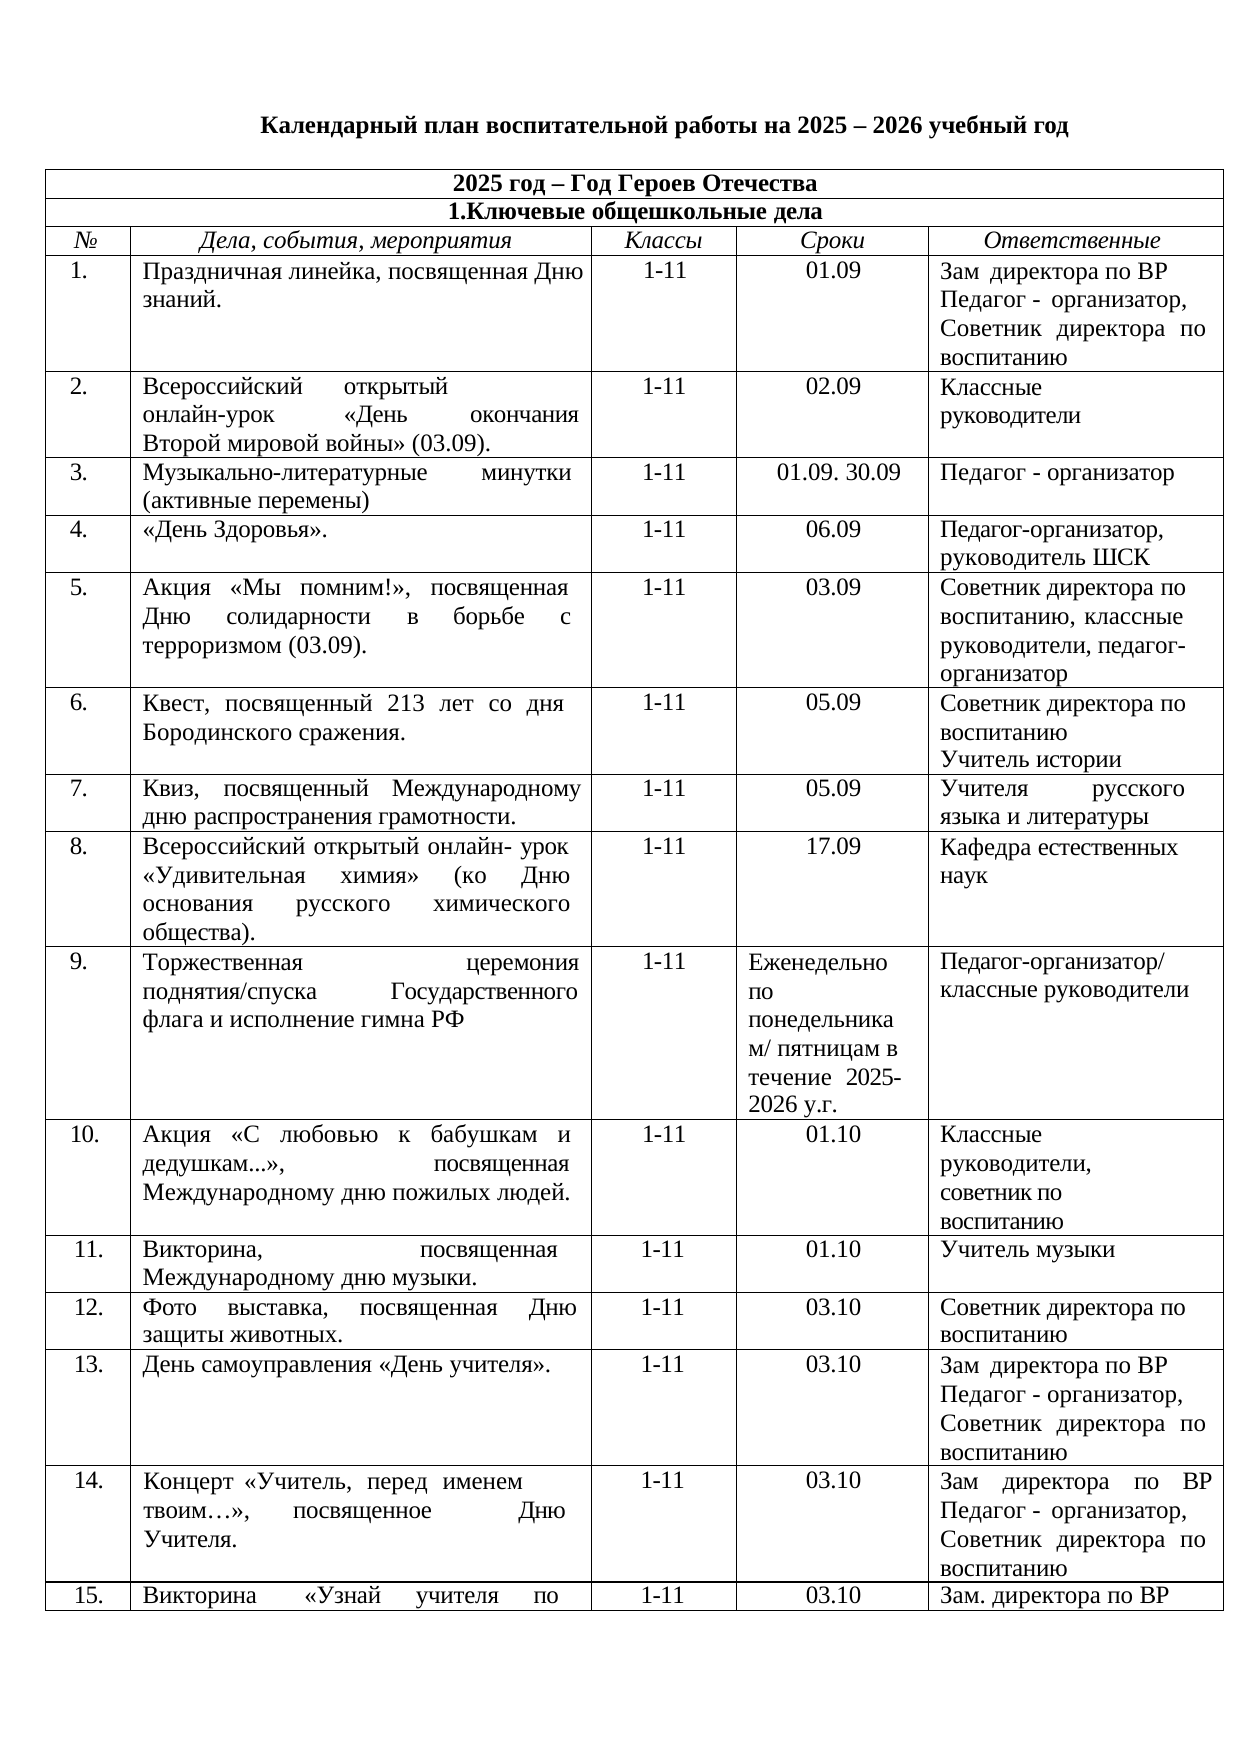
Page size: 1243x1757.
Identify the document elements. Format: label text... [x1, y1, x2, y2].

table_cell 17.09 [737, 832, 928, 946]
table_cell № [46, 227, 130, 255]
table_cell Зам директора по ВР Педагог - организатор, Советник директора по воспитанию [929, 1350, 1223, 1465]
table_cell Педагог-организатор/классные руководители [929, 947, 1223, 1118]
table_cell Классные руководители, советник по воспитанию [929, 1120, 1223, 1234]
table_cell 12. [46, 1293, 130, 1349]
table_cell 14. [46, 1466, 130, 1581]
table_cell 01.10 [737, 1236, 928, 1292]
table_cell Педагог - организатор [929, 458, 1223, 514]
table_cell 02.09 [737, 372, 928, 457]
table_cell Акция «Мы помним!», посвященная Дню солидарности в борьбе с терроризмом (03.09). [131, 573, 591, 687]
table_cell Советник директора по воспитанию [929, 1293, 1223, 1349]
table_cell 1-11 [592, 1466, 736, 1581]
table_cell Музыкально-литературные минутки (активные перемены) [131, 458, 591, 514]
table_cell 10. [46, 1120, 130, 1234]
table_cell 03.10 [737, 1583, 928, 1610]
table_cell 9. [46, 947, 130, 1118]
table_cell Сроки [737, 227, 928, 255]
table_cell 1-11 [592, 256, 736, 371]
table_cell 1-11 [592, 1583, 736, 1610]
table_header 2025 год – Год Героев Отечества [46, 170, 1223, 197]
table_cell 06.09 [737, 516, 928, 572]
table_cell 6. [46, 688, 130, 773]
table_cell Всероссийский открытый онлайн- урок «Удивительная химия» (ко Дню основания русского химического общества). [131, 832, 591, 946]
table_cell Еженедельно по понедельника м/ пятницам в течение 2025- 2026 у.г. [737, 947, 928, 1118]
table_cell 15. [46, 1583, 130, 1610]
subtitle Календарный план воспитательной работы на 2025 – 2026 учебный год [260, 111, 1228, 139]
table_cell Дела, события, мероприятия [131, 227, 591, 255]
table_cell Ответственные [929, 227, 1223, 255]
table_cell 1-11 [592, 516, 736, 572]
table_cell Педагог-организатор, руководитель ШСК [929, 516, 1223, 572]
table_cell 1-11 [592, 832, 736, 946]
table_cell Советник директора по воспитанию Учитель истории [929, 688, 1223, 773]
table_cell 03.09 [737, 573, 928, 687]
table_cell 7. [46, 775, 130, 831]
table_cell Всероссийский открытый онлайн-урок «День окончания Второй мировой войны» (03.09). [131, 372, 591, 457]
table_cell 3. [46, 458, 130, 514]
table_cell Акция «С любовью к бабушкам и дедушкам...», посвященная Международному дню пожилых людей. [131, 1120, 591, 1234]
table_cell 1-11 [592, 947, 736, 1118]
table_cell 01.09. 30.09 [737, 458, 928, 514]
table_cell Учитель музыки [929, 1236, 1223, 1292]
table_cell 1-11 [592, 1293, 736, 1349]
table_cell Кафедра естественных наук [929, 832, 1223, 946]
table_cell 1-11 [592, 688, 736, 773]
table_cell Викторина, посвященная Международному дню музыки. [131, 1236, 591, 1292]
table_cell Концерт «Учитель, перед именем твоим…», посвященное Дню Учителя. [131, 1466, 591, 1581]
table_cell Советник директора по воспитанию, классные руководители, педагог-организатор [929, 573, 1223, 687]
table_cell Зам директора по ВР Педагог - организатор, Советник директора по воспитанию [929, 256, 1223, 371]
table_cell Учителя русского языка и литературы [929, 775, 1223, 831]
table_cell 1.Ключевые общешкольные дела [46, 199, 1223, 226]
table_cell 1-11 [592, 1120, 736, 1234]
table_cell Праздничная линейка, посвященная Дню знаний. [131, 256, 591, 371]
table_cell Классы [592, 227, 736, 255]
table_cell Зам. директора по ВР [929, 1583, 1223, 1610]
table_cell День самоуправления «День учителя». [131, 1350, 591, 1465]
table_cell 01.09 [737, 256, 928, 371]
table_cell 1-11 [592, 1236, 736, 1292]
table_cell 01.10 [737, 1120, 928, 1234]
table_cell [929, 1466, 1223, 1581]
table_cell 13. [46, 1350, 130, 1465]
table_cell Квест, посвященный 213 лет со дня Бородинского сражения. [131, 688, 591, 773]
table_cell 05.09 [737, 775, 928, 831]
table_cell 1-11 [592, 573, 736, 687]
table_cell Фото выставка, посвященная Дню защиты животных. [131, 1293, 591, 1349]
table_cell 1-11 [592, 1350, 736, 1465]
table_cell 1-11 [592, 458, 736, 514]
table_cell 1-11 [592, 372, 736, 457]
table_cell 03.10 [737, 1293, 928, 1349]
table_cell 4. [46, 516, 130, 572]
table_cell Торжественная церемония поднятия/спуска Государственного флага и исполнение гимна РФ [131, 947, 591, 1118]
table_cell 2. [46, 372, 130, 457]
table_cell 1. [46, 256, 130, 371]
table_cell 8. [46, 832, 130, 946]
table_cell 1-11 [592, 775, 736, 831]
table_cell 11. [46, 1236, 130, 1292]
table_cell 03.10 [737, 1466, 928, 1581]
table_cell 05.09 [737, 688, 928, 773]
table_cell Квиз, посвященный Международному дню распространения грамотности. [131, 775, 591, 831]
table_cell Классные руководители [929, 372, 1223, 457]
table_cell 5. [46, 573, 130, 687]
table_cell Викторина «Узнай учителя по [131, 1583, 591, 1610]
table_cell «День Здоровья». [131, 516, 591, 572]
table_cell 03.10 [737, 1350, 928, 1465]
